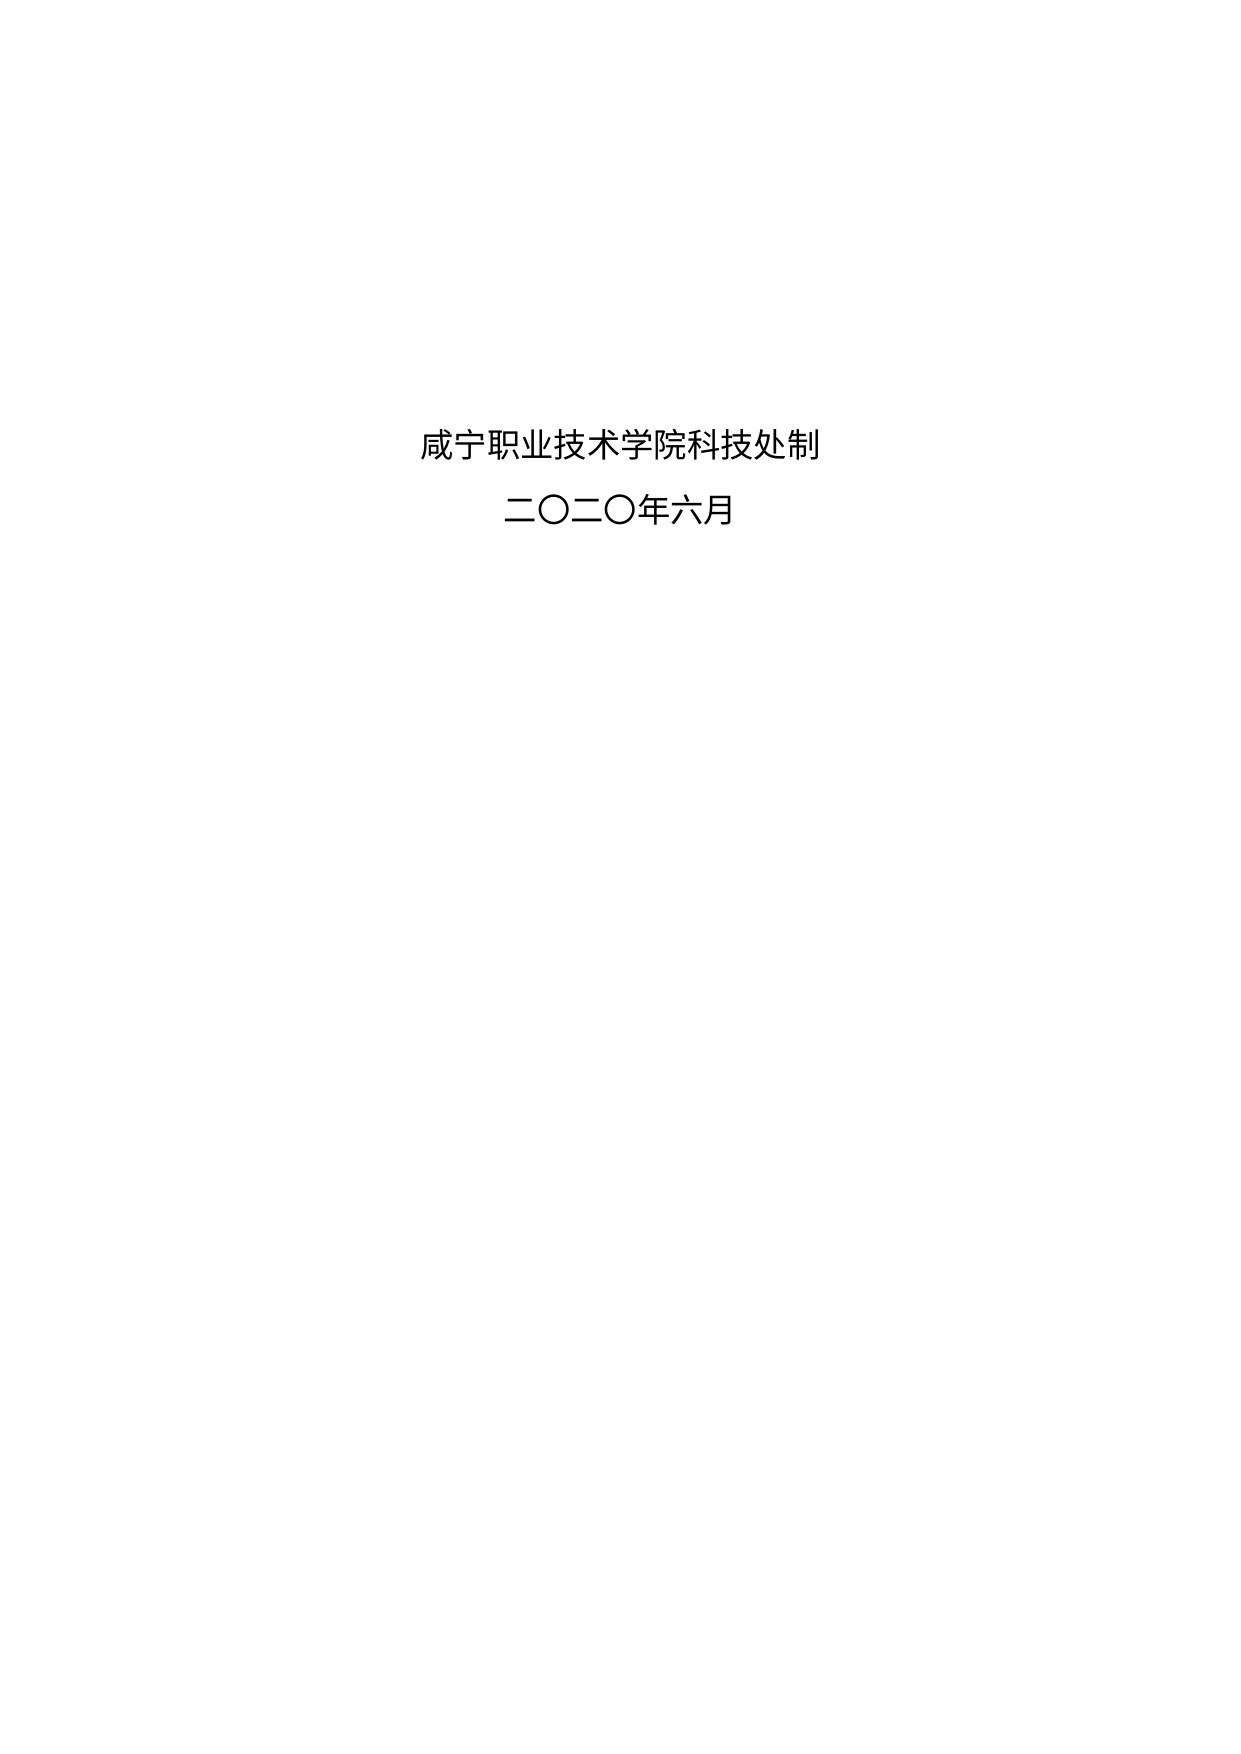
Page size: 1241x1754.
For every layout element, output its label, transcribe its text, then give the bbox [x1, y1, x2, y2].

text 二〇二〇年六月 [165, 475, 1075, 540]
text 咸宁职业技术学院科技处制 [165, 410, 1075, 475]
